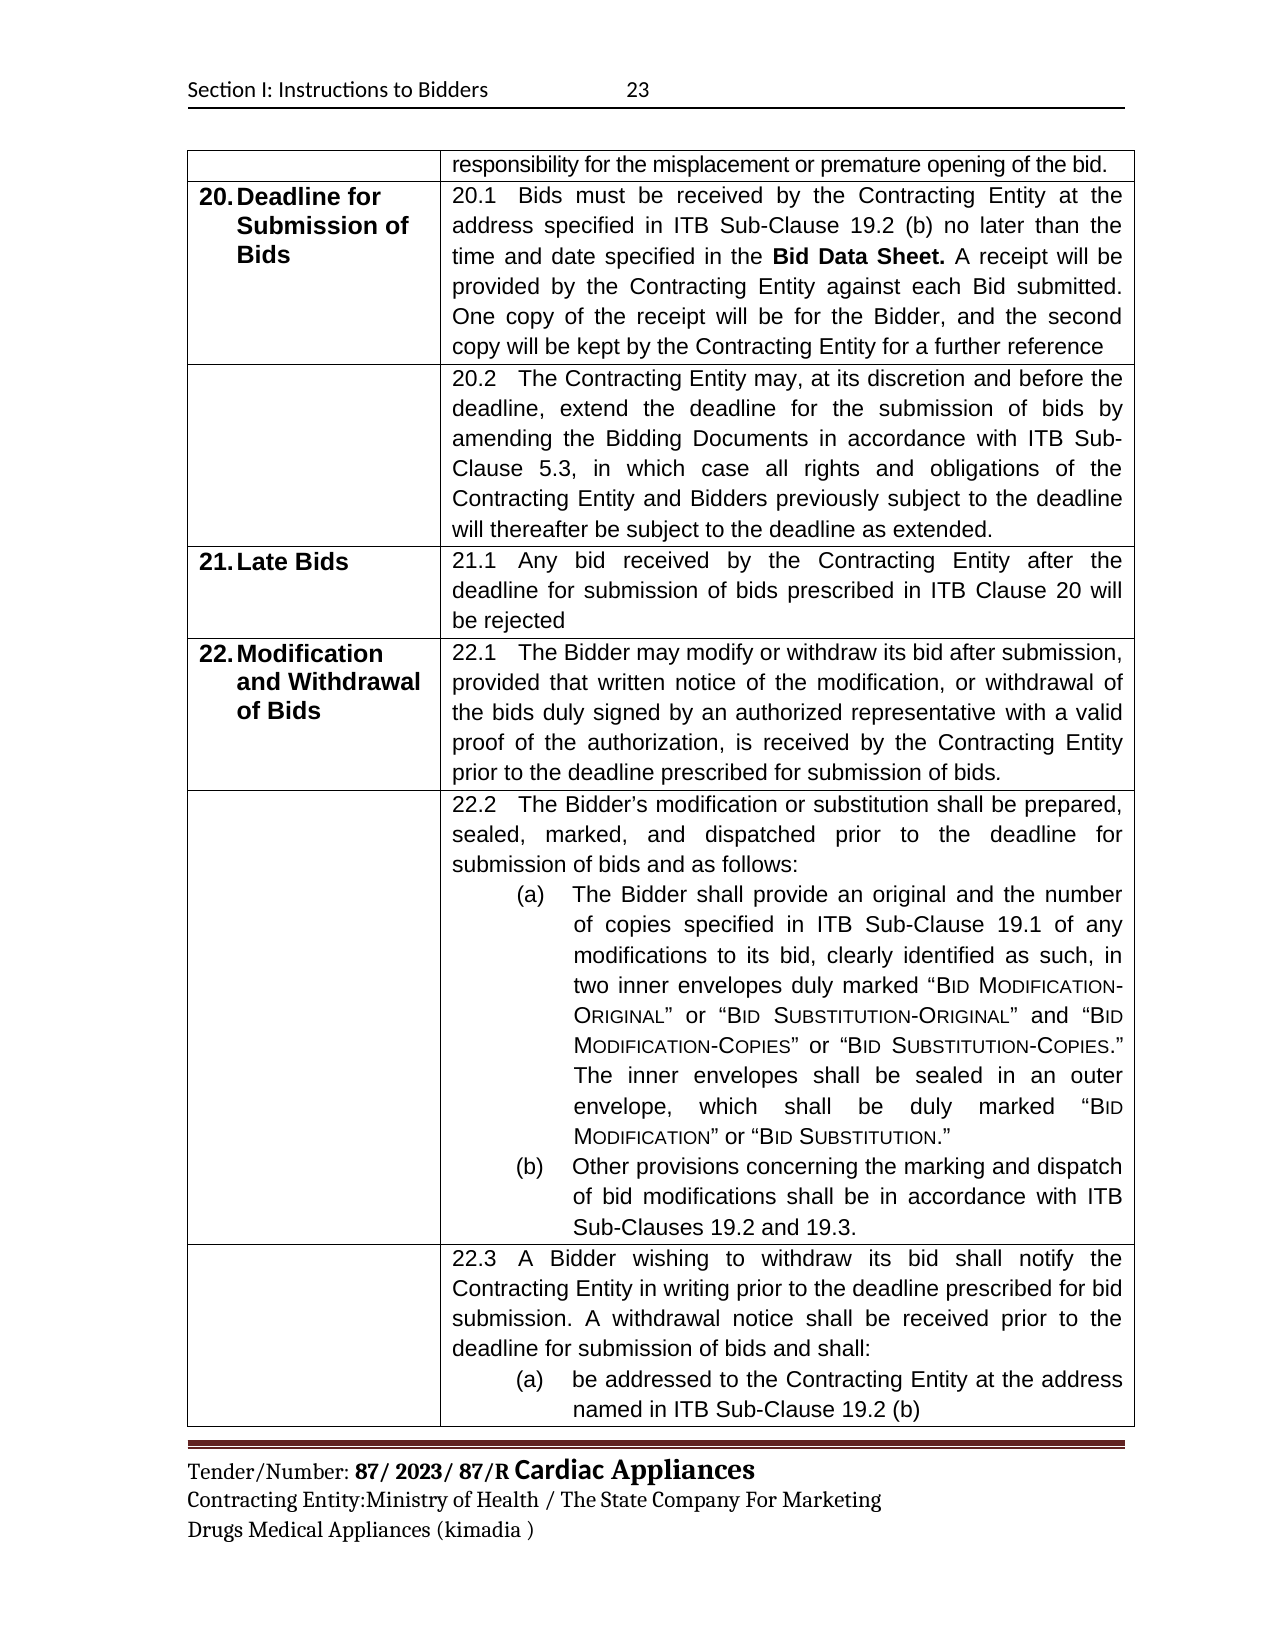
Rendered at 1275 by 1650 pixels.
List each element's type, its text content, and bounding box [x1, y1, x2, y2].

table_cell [441, 1245, 1134, 1426]
table_cell 20.1 Bids must be received by the Contracting Entity at the address specified in ITB Sub-Clause 19.2 (b) no later than the time and date specified in the Bid Data Sheet. A receipt will be provided by the Contracting Entity against each Bid submitted. One copy of the receipt will be for the Bidder, and the second copy will be kept by the Contracting Entity for a further reference [441, 182, 1134, 363]
table_cell 20.2 The Contracting Entity may, at its discretion and before the deadline, extend the deadline for the submission of bids by amending the Bidding Documents in accordance with ITB Sub-Clause 5.3, in which case all rights and obligations of the Contracting Entity and Bidders previously subject to the deadline will thereafter be subject to the deadline as extended. [441, 365, 1134, 546]
table_cell [188, 1245, 440, 1426]
table_cell [188, 151, 440, 181]
table_cell 21. Late Bids [188, 547, 440, 637]
table_cell 22. Modification and Withdrawal of Bids [188, 639, 440, 789]
table_cell [188, 791, 440, 1244]
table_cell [441, 151, 1134, 181]
table_cell 20. Deadline for Submission of Bids [188, 182, 440, 363]
table_cell 21.1 Any bid received by the Contracting Entity after the deadline for submission of bids prescribed in ITB Clause 20 will be rejected [441, 547, 1134, 637]
table_cell [188, 365, 440, 546]
table_cell 22.2 The Bidder’s modification or substitution shall be prepared, sealed, marked, and dispatched prior to the deadline for submission of bids and as follows: (a) The Bidder shall provide an original and the number of copies specified in ITB Sub-Clause 19.1 of any modifications to its bid, clearly identified as such, in two inner envelopes duly marked “Bid Modification-Original” or “Bid Substitution-Original” and “Bid Modification-Copies” or “Bid Substitution-Copies.” The inner envelopes shall be sealed in an outer envelope, which shall be duly marked “Bid Modification” or “Bid Substitution.” (b) Other provisions concerning the marking and dispatch of bid modifications shall be in accordance with ITB Sub-Clauses 19.2 and 19.3. [441, 791, 1134, 1244]
table_cell 22.1 The Bidder may modify or withdraw its bid after submission, provided that written notice of the modification, or withdrawal of the bids duly signed by an authorized representative with a valid proof of the authorization, is received by the Contracting Entity prior to the deadline prescribed for submission of bids. [441, 639, 1134, 789]
